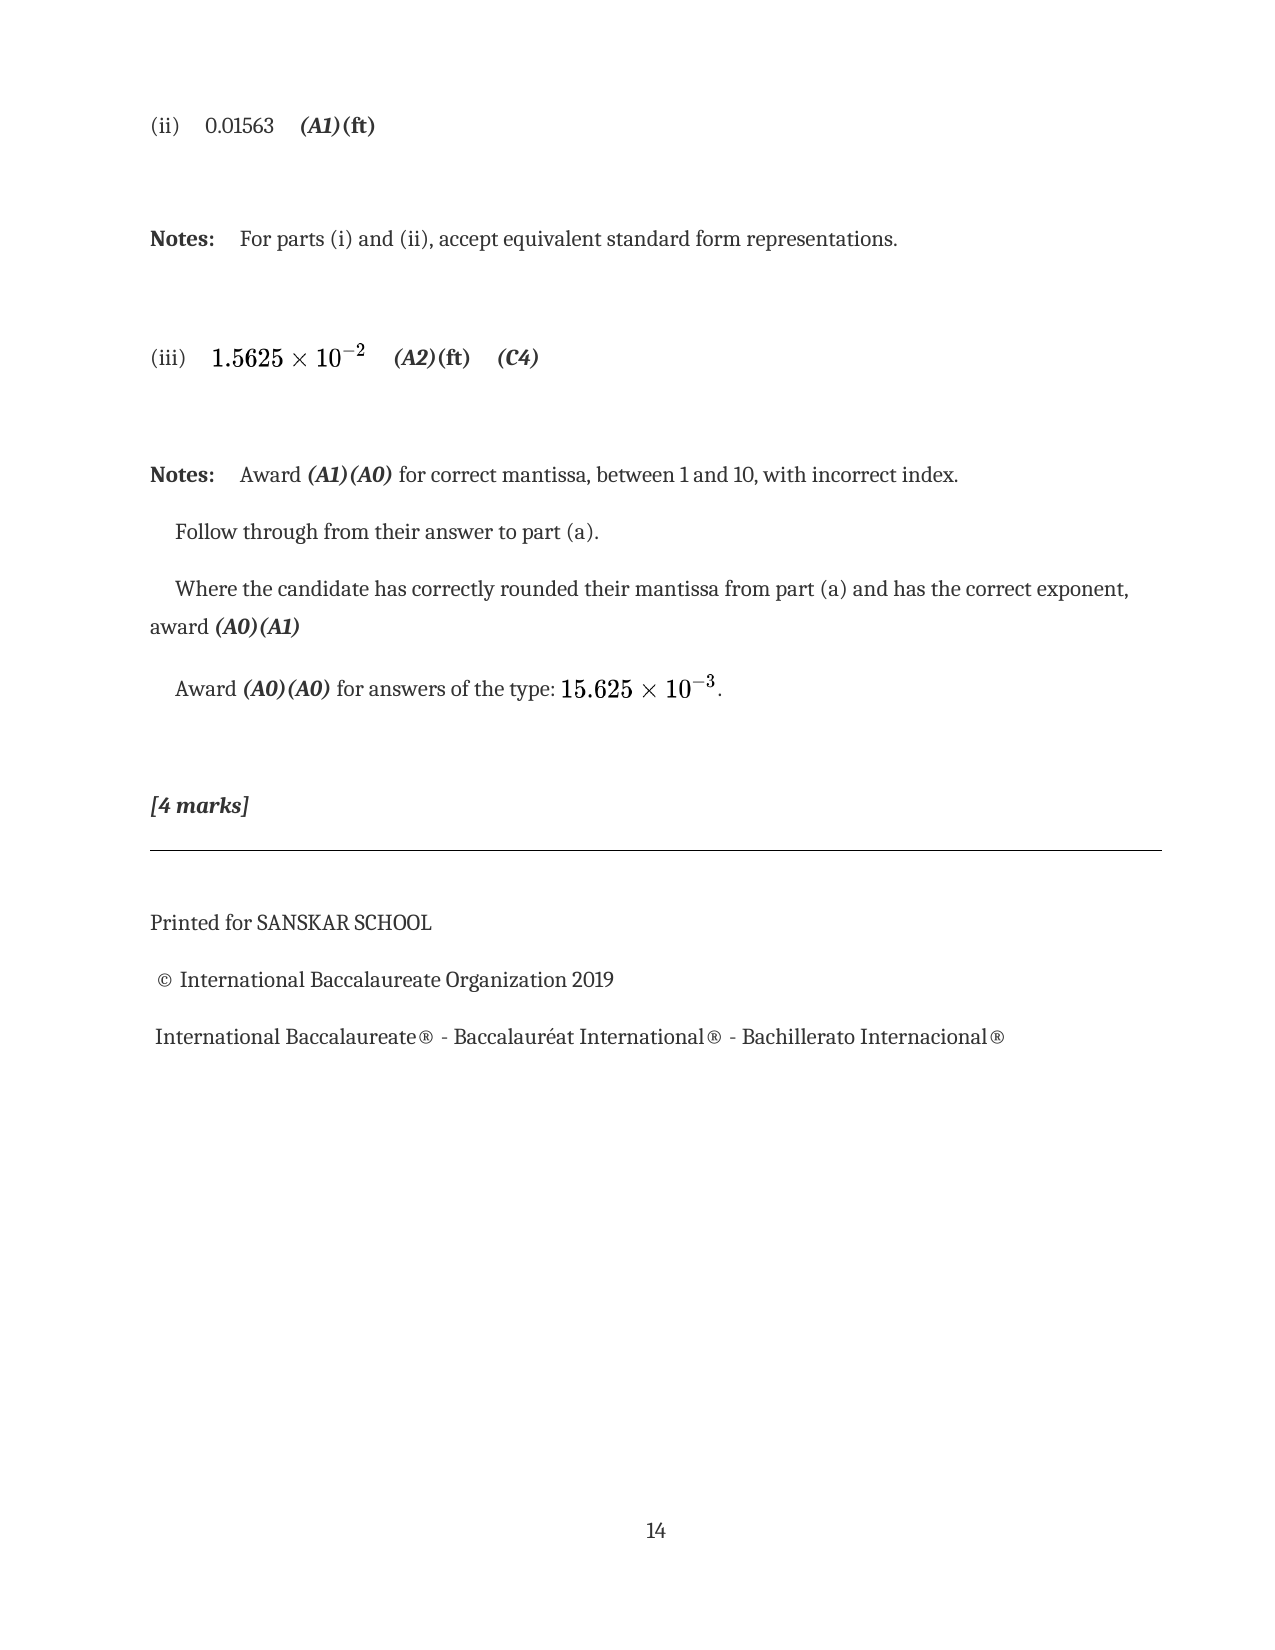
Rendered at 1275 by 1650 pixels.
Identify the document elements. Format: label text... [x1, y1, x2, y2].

text [4 marks] [150, 793, 1162, 820]
text © International Baccalaureate Organization 2019 [150, 967, 1162, 993]
text Follow through from their answer to part (a). [150, 519, 1162, 546]
text (ii) 0.01563 (A1)(ft) [150, 112, 1162, 139]
text (iii) (A2)(ft) (C4) [150, 340, 1162, 375]
text Notes: For parts (i) and (ii), accept equivalent standard form representations. [150, 226, 1162, 253]
text Award (A0)(A0) for answers of the type: . [150, 671, 1162, 706]
text Where the candidate has correctly rounded their mantissa from part (a) and has the correct exponent, award (A0)(A1) [150, 576, 1162, 641]
picture [211, 340, 368, 370]
text International Baccalaureate® - Baccalauréat International® - Bachillerato Internacional® [150, 1024, 1162, 1050]
text Notes: Award (A1)(A0) for correct mantissa, between 1 and 10, with incorrect index. [150, 462, 1162, 489]
picture [561, 671, 718, 701]
text Printed for SANSKAR SCHOOL [150, 910, 1162, 937]
